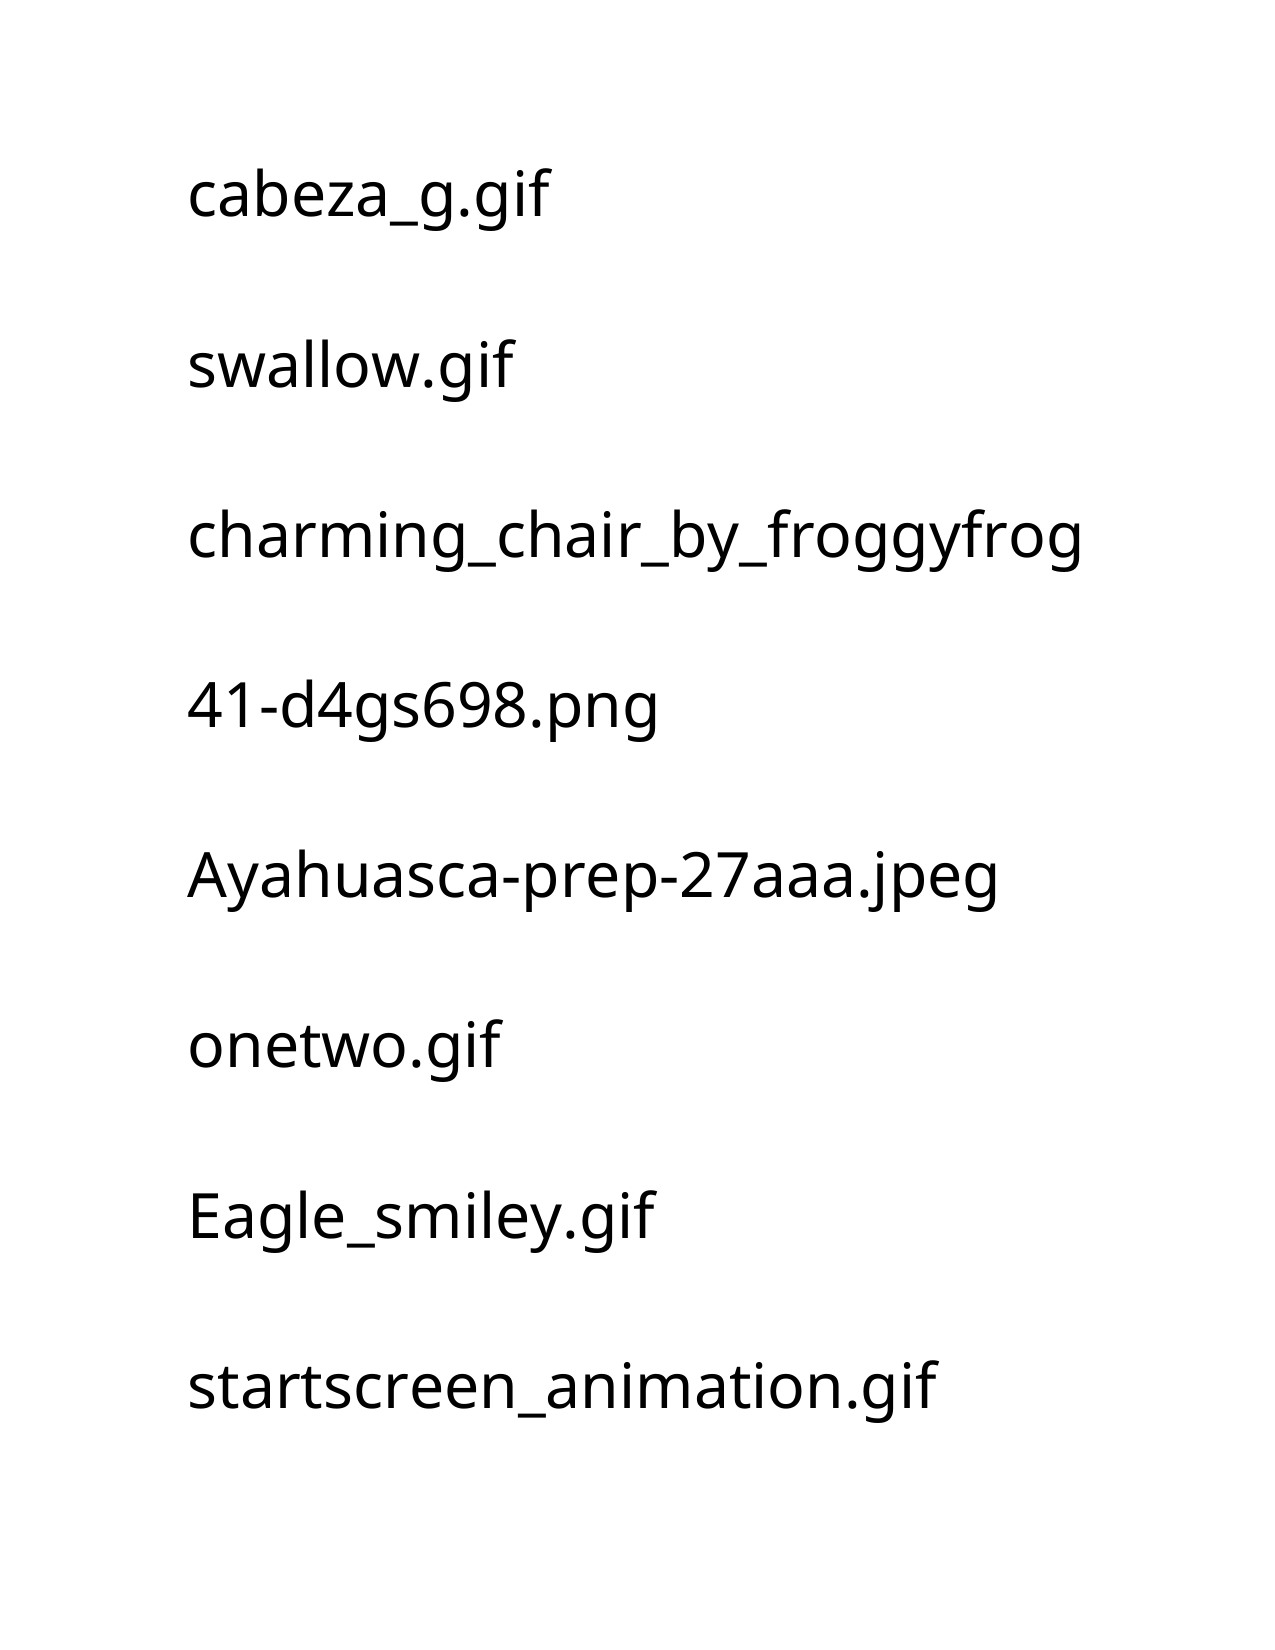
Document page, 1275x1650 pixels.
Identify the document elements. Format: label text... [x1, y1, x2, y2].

text Eagle_smiley.gif [187, 1171, 1087, 1256]
text onetwo.gif [187, 1001, 1087, 1086]
text startscreen_animation.gif [187, 1341, 1087, 1427]
text cabeza_g.gif [187, 150, 1087, 235]
text charming_chair_by_froggyfrog41-d4gs698.png [187, 490, 1087, 746]
text Ayahuasca-prep-27aaa.jpeg [187, 831, 1087, 916]
text swallow.gif [187, 320, 1087, 405]
